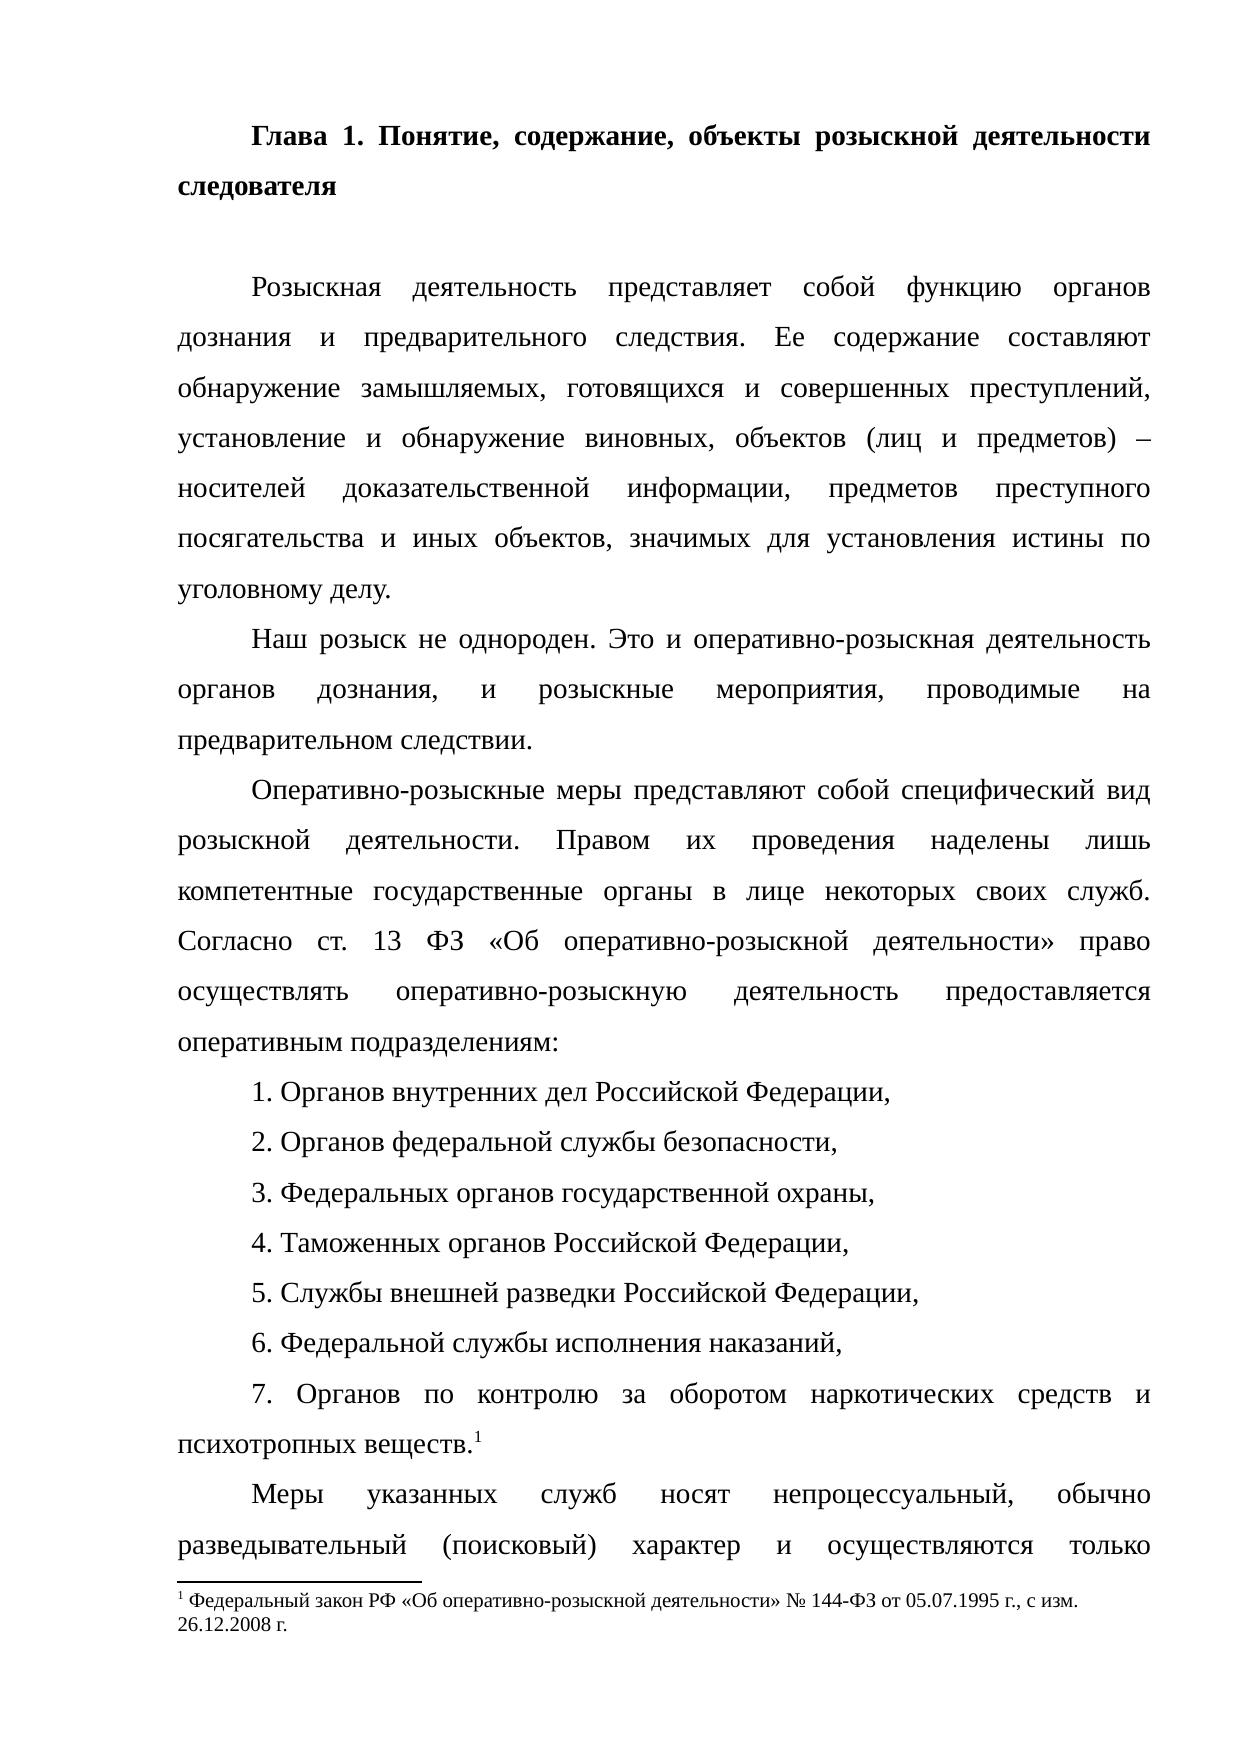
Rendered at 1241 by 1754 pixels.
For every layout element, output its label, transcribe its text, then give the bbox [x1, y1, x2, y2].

text 2. Органов федеральной службы безопасности, [177, 1124, 1152, 1158]
text 4. Таможенных органов Российской Федерации, [177, 1225, 1152, 1258]
text Оперативно-розыскные меры представляют собой специфический вид розыскной деятельности. Правом их проведения наделены лишь компетентные государственные органы в лице некоторых своих служб. Согласно ст. 13 ФЗ «Об оперативно-розыскной деятельности» право осуществлять оперативно-розыскную деятельность предоставляется оперативным подразделениям: [177, 772, 1152, 1057]
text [177, 1477, 1152, 1560]
text Наш розыск не однороден. Это и оперативно-розыскная деятельность органов дознания, и розыскные мероприятия, проводимые на предварительном следствии. [177, 621, 1152, 755]
text 1. Органов внутренних дел Российской Федерации, [177, 1074, 1152, 1108]
text Розыскная деятельность представляет собой функцию органов дознания и предварительного следствия. Ее содержание составляют обнаружение замышляемых, готовящихся и совершенных преступлений, установление и обнаружение виновных, объектов (лиц и предметов) – носителей доказательственной информации, предметов преступного посягательства и иных объектов, значимых для установления истины по уголовному делу. [177, 269, 1152, 604]
text 3. Федеральных органов государственной охраны, [177, 1175, 1152, 1208]
text Глава 1. Понятие, содержание, объекты розыскной деятельности следователя [177, 118, 1152, 202]
text 7. Органов по контролю за оборотом наркотических средств и психотропных веществ.1 [177, 1376, 1152, 1460]
text 5. Службы внешней разведки Российской Федерации, [177, 1275, 1152, 1309]
text 6. Федеральной службы исполнения наказаний, [177, 1326, 1152, 1359]
